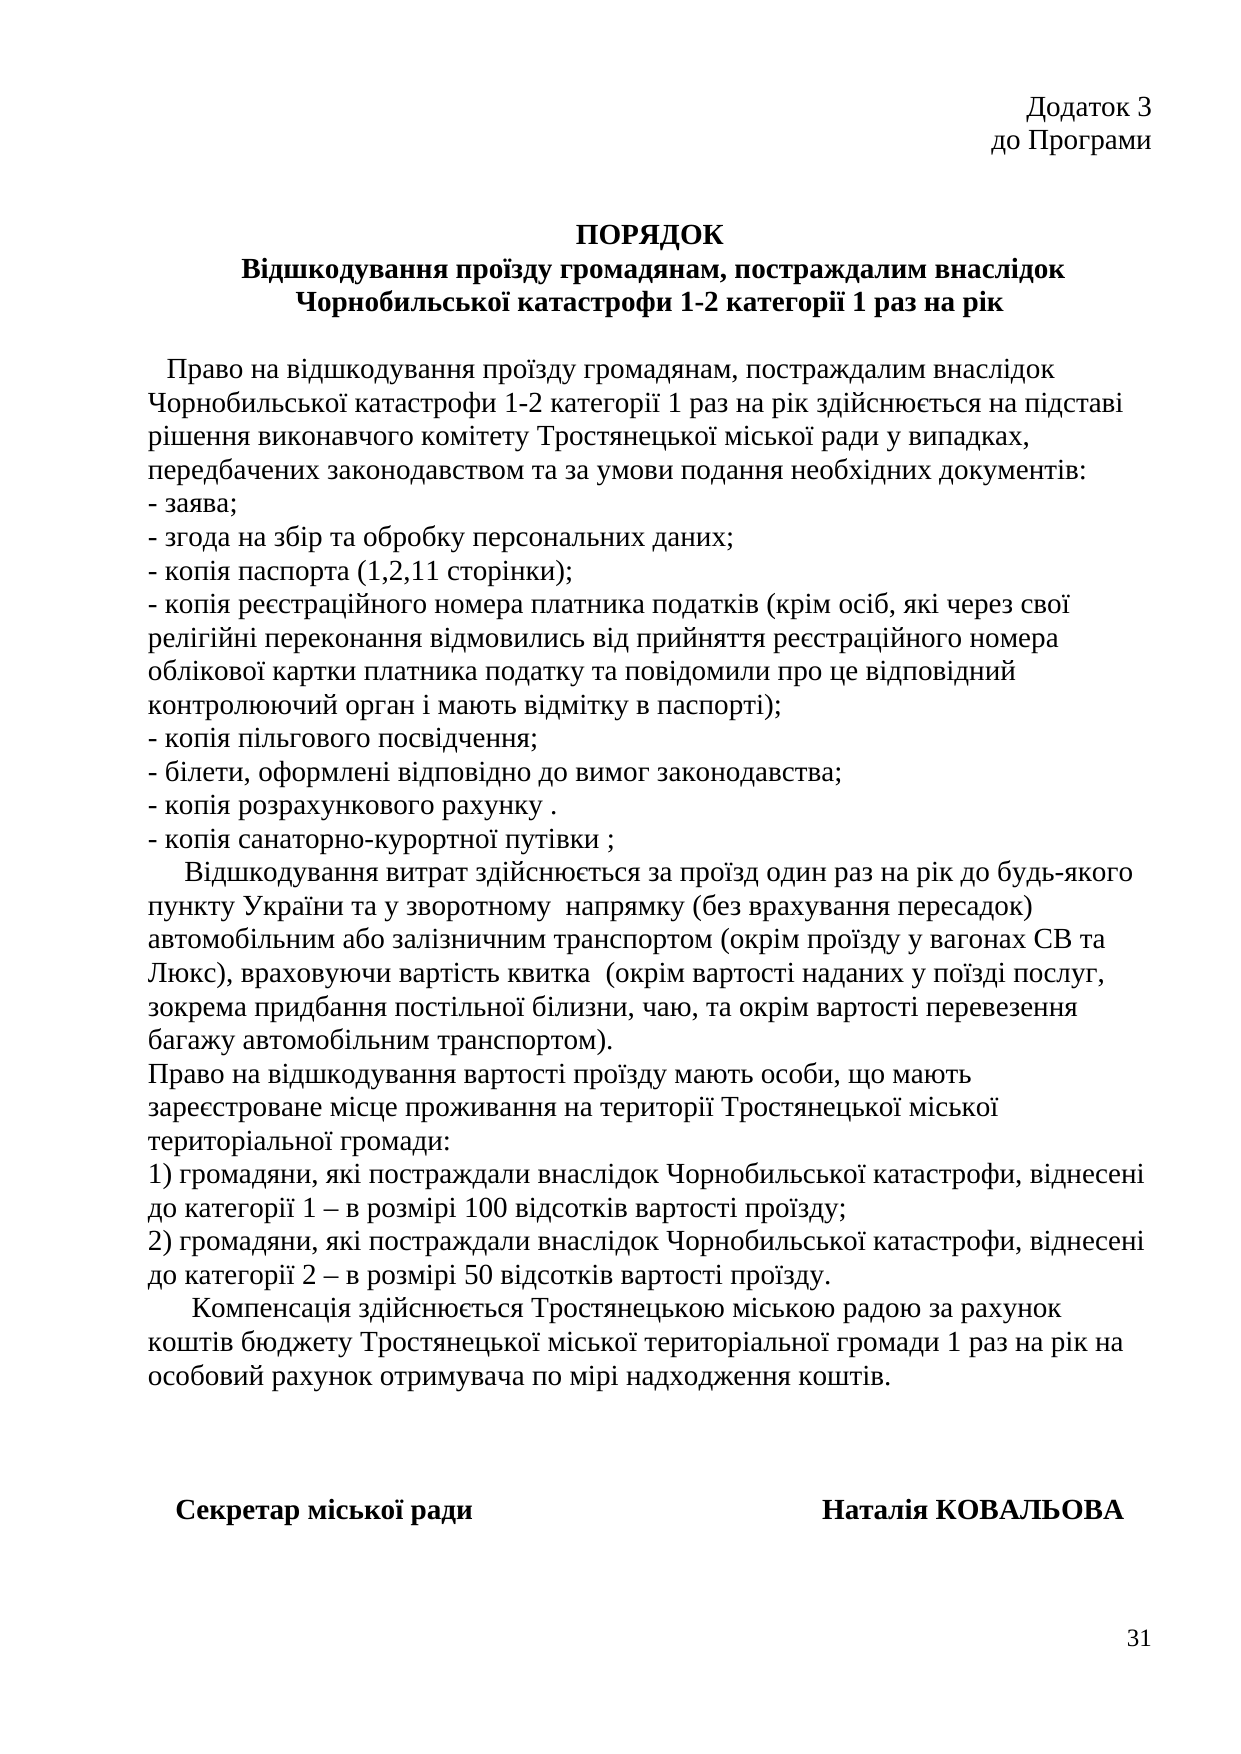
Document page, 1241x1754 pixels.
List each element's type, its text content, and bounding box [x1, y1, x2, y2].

text 1) громадяни, які постраждали внаслідок Чорнобильської катастрофи, віднесені до категорії 1 – в розмірі 100 відсотків вартості проїзду; [148, 1156, 1152, 1223]
text Право на відшкодування проїзду громадянам, постраждалим внаслідок Чорнобильської катастрофи 1-2 категорії 1 раз на рік здійснюється на підставі рішення виконавчого комітету Тростянецької міської ради у випадках, передбачених законодавством та за умови подання необхідних документів: [148, 351, 1152, 486]
text 2) громадяни, які постраждали внаслідок Чорнобильської катастрофи, віднесені до категорії 2 – в розмірі 50 відсотків вартості проїзду. [148, 1223, 1152, 1291]
text - копія розрахункового рахунку . [148, 787, 1152, 821]
text Відшкодування витрат здійснюється за проїзд один раз на рік до будь-якого пункту України та у зворотному напрямку (без врахування пересадок) автомобільним або залізничним транспортом (окрім проїзду у вагонах СВ та Люкс), враховуючи вартість квитка (окрім вартості наданих у поїзді послуг, зокрема придбання постільної білизни, чаю, та окрім вартості перевезення багажу автомобільним транспортом). [148, 854, 1152, 1056]
text - копія реєстраційного номера платника податків (крім осіб, які через свої релігійні переконання відмовились від прийняття реєстраційного номера облікової картки платника податку та повідомили про це відповідний контролюючий орган і мають відмітку в паспорті); [148, 586, 1152, 720]
text - заява; [148, 486, 1152, 519]
text ПОРЯДОК [148, 217, 1152, 251]
text Секретар міської ради Наталія КОВАЛЬОВА [148, 1492, 1152, 1525]
text - копія пільгового посвідчення; [148, 720, 1152, 754]
text - копія паспорта (1,2,11 сторінки); [148, 553, 1152, 586]
text Компенсація здійснюється Тростянецькою міською радою за рахунок коштів бюджету Тростянецької міської територіальної громади 1 раз на рік на особовий рахунок отримувача по мірі надходження коштів. [148, 1291, 1152, 1391]
text Додаток 3 [148, 89, 1152, 122]
text Відшкодування проїзду громадянам, постраждалим внаслідок Чорнобильської катастрофи 1-2 категорії 1 раз на рік [148, 251, 1152, 318]
text до Програми [148, 122, 1152, 156]
text - копія санаторно-курортної путівки ; [148, 821, 1152, 854]
text Право на відшкодування вартості проїзду мають особи, що мають зареєстроване місце проживання на території Тростянецької міської територіальної громади: [148, 1056, 1152, 1156]
text - білети, оформлені відповідно до вимог законодавства; [148, 754, 1152, 787]
text - згода на збір та обробку персональних даних; [148, 519, 1152, 553]
